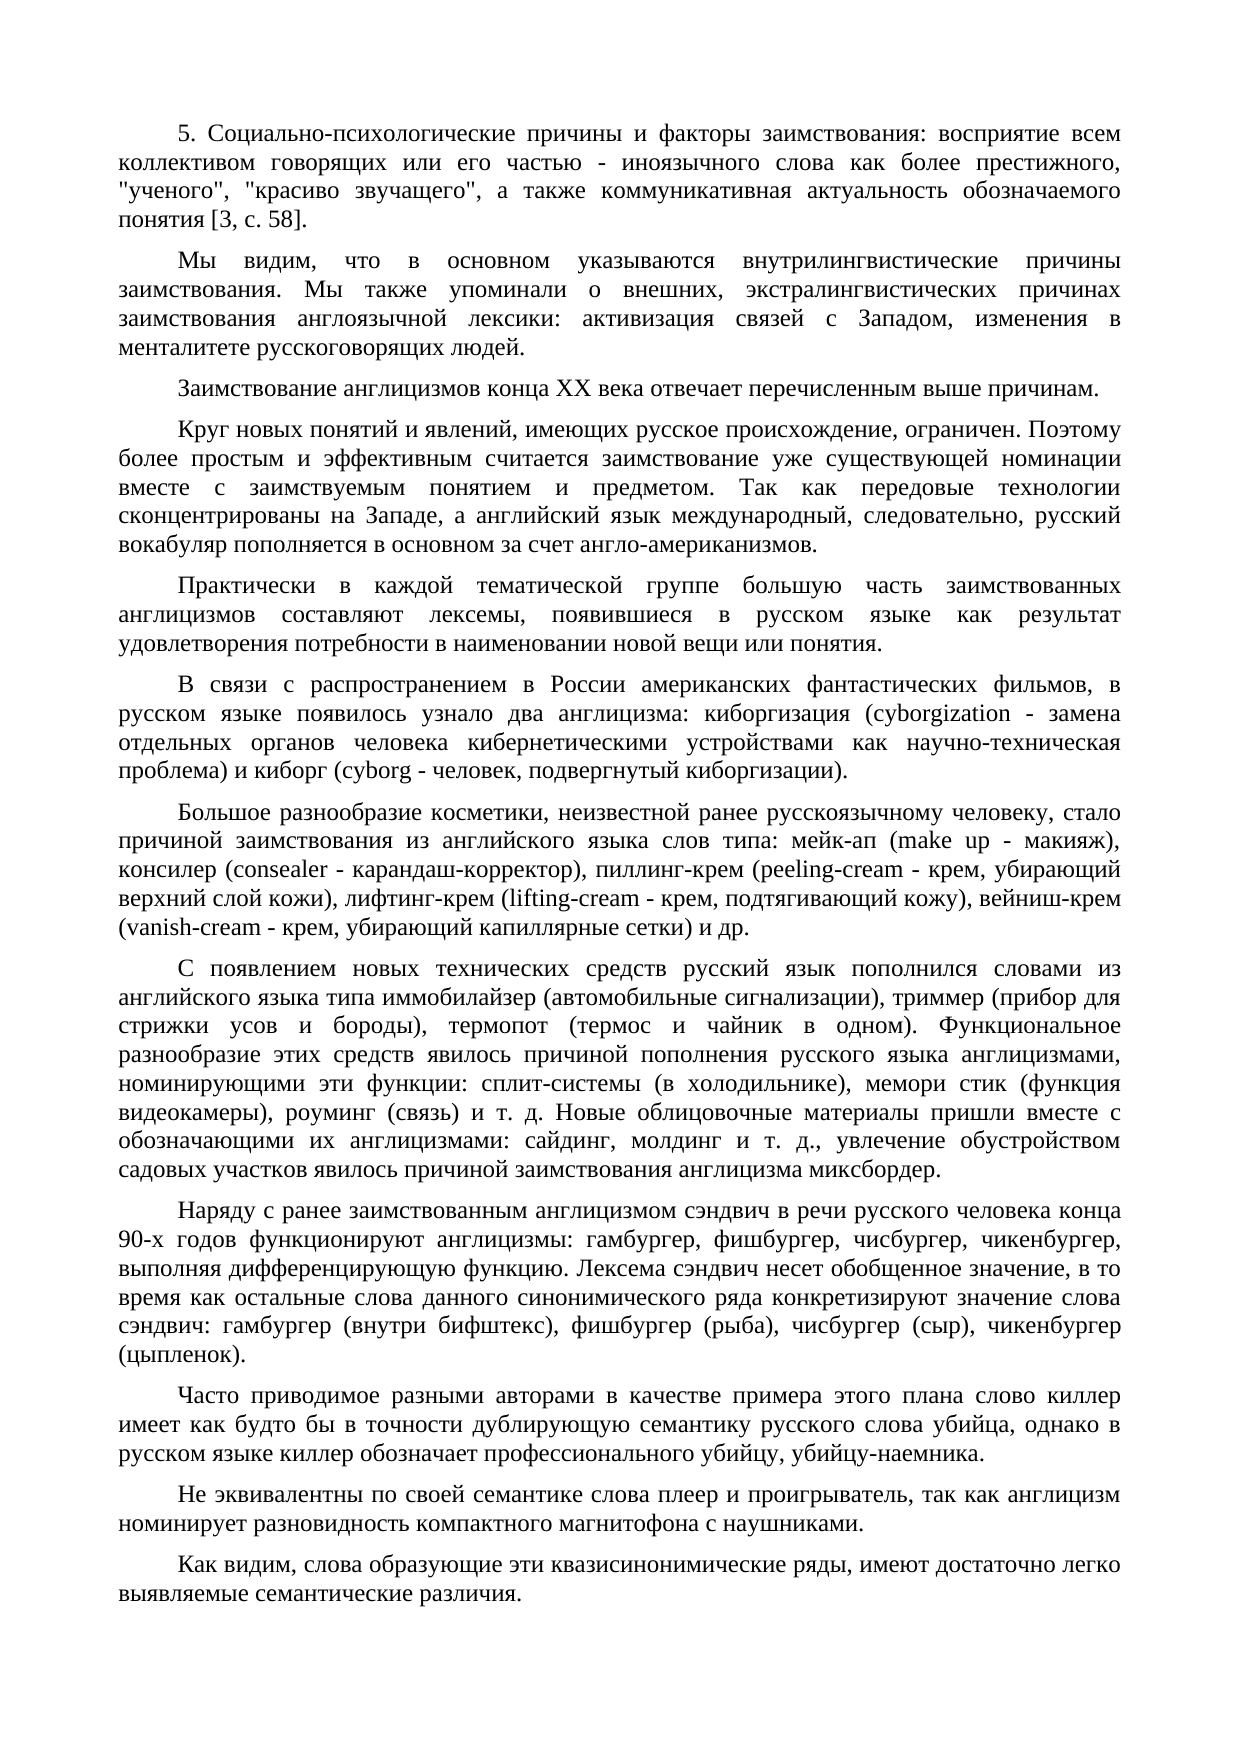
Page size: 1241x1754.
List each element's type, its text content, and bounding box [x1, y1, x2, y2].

text Как видим, слова образующие эти квазисинонимические ряды, имеют достаточно легко выявляемые семантические различия. [118, 1549, 1122, 1607]
text Большое разнообразие косметики, неизвестной ранее русскоязычному человеку, стало причиной заимствования из английского языка слов типа: мейк-ап (make up - макияж), консилер (consealer - карандаш-корректор), пиллинг-крем (peeling-cream - крем, убирающий верхний слой кожи), лифтинг-крем (lifting-cream - крем, подтягивающий кожу), вейниш-крем (vanish-cream - крем, убирающий капиллярные сетки) и др. [118, 797, 1122, 941]
text Наряду с ранее заимствованным англицизмом сэндвич в речи русского человека конца 90-х годов функционируют англицизмы: гамбургер, фишбургер, чисбургер, чикенбургер, выполняя дифференцирующую функцию. Лексема сэндвич несет обобщенное значение, в то время как остальные слова данного синонимического ряда конкретизируют значение слова сэндвич: гамбургер (внутри бифштекс), фишбургер (рыба), чисбургер (сыр), чикенбургер (цыпленок). [118, 1196, 1122, 1368]
text 5. Социально-психологические причины и факторы заимствования: восприятие всем коллективом говорящих или его частью - иноязычного слова как более престижного, "ученого", "красиво звучащего", а также коммуникативная актуальность обозначаемого понятия [3, с. 58]. [118, 118, 1122, 233]
text Круг новых понятий и явлений, имеющих русское происхождение, ограничен. Поэтому более простым и эффективным считается заимствование уже существующей номинации вместе с заимствуемым понятием и предметом. Так как передовые технологии сконцентрированы на Западе, а английский язык международный, следовательно, русский вокабуляр пополняется в основном за счет англо-американизмов. [118, 414, 1122, 558]
text С появлением новых технических средств русский язык пополнился словами из английского языка типа иммобилайзер (автомобильные сигнализации), триммер (прибор для стрижки усов и бороды), термопот (термос и чайник в одном). Функциональное разнообразие этих средств явилось причиной пополнения русского языка англицизмами, номинирующими эти функции: сплит-системы (в холодильнике), мемори стик (функция видеокамеры), роуминг (связь) и т. д. Новые облицовочные материалы пришли вместе с обозначающими их англицизмами: сайдинг, молдинг и т. д., увлечение обустройством садовых участков явилось причиной заимствования англицизма миксбордер. [118, 953, 1122, 1183]
text Практически в каждой тематической группе большую часть заимствованных англицизмов составляют лексемы, появившиеся в русском языке как результат удовлетворения потребности в наименовании новой вещи или понятия. [118, 571, 1122, 657]
text В связи с распространением в России американских фантастических фильмов, в русском языке появилось узнало два англицизма: киборгизация (cyborgization - замена отдельных органов человека кибернетическими устройствами как научно-техническая проблема) и киборг (cyborg - человек, подвергнутый киборгизации). [118, 669, 1122, 784]
text Не эквивалентны по своей семантике слова плеер и проигрыватель, так как англицизм номинирует разновидность компактного магнитофона с наушниками. [118, 1479, 1122, 1537]
text Мы видим, что в основном указываются внутрилингвистические причины заимствования. Мы также упоминали о внешних, экстралингвистических причинах заимствования англоязычной лексики: активизация связей с Западом, изменения в менталитете русскоговорящих людей. [118, 246, 1122, 361]
text Часто приводимое разными авторами в качестве примера этого плана слово киллер имеет как будто бы в точности дублирующую семантику русского слова убийца, однако в русском языке киллер обозначает профессионального убийцу, убийцу-наемника. [118, 1381, 1122, 1467]
text Заимствование англицизмов конца ХХ века отвечает перечисленным выше причинам. [118, 373, 1122, 402]
